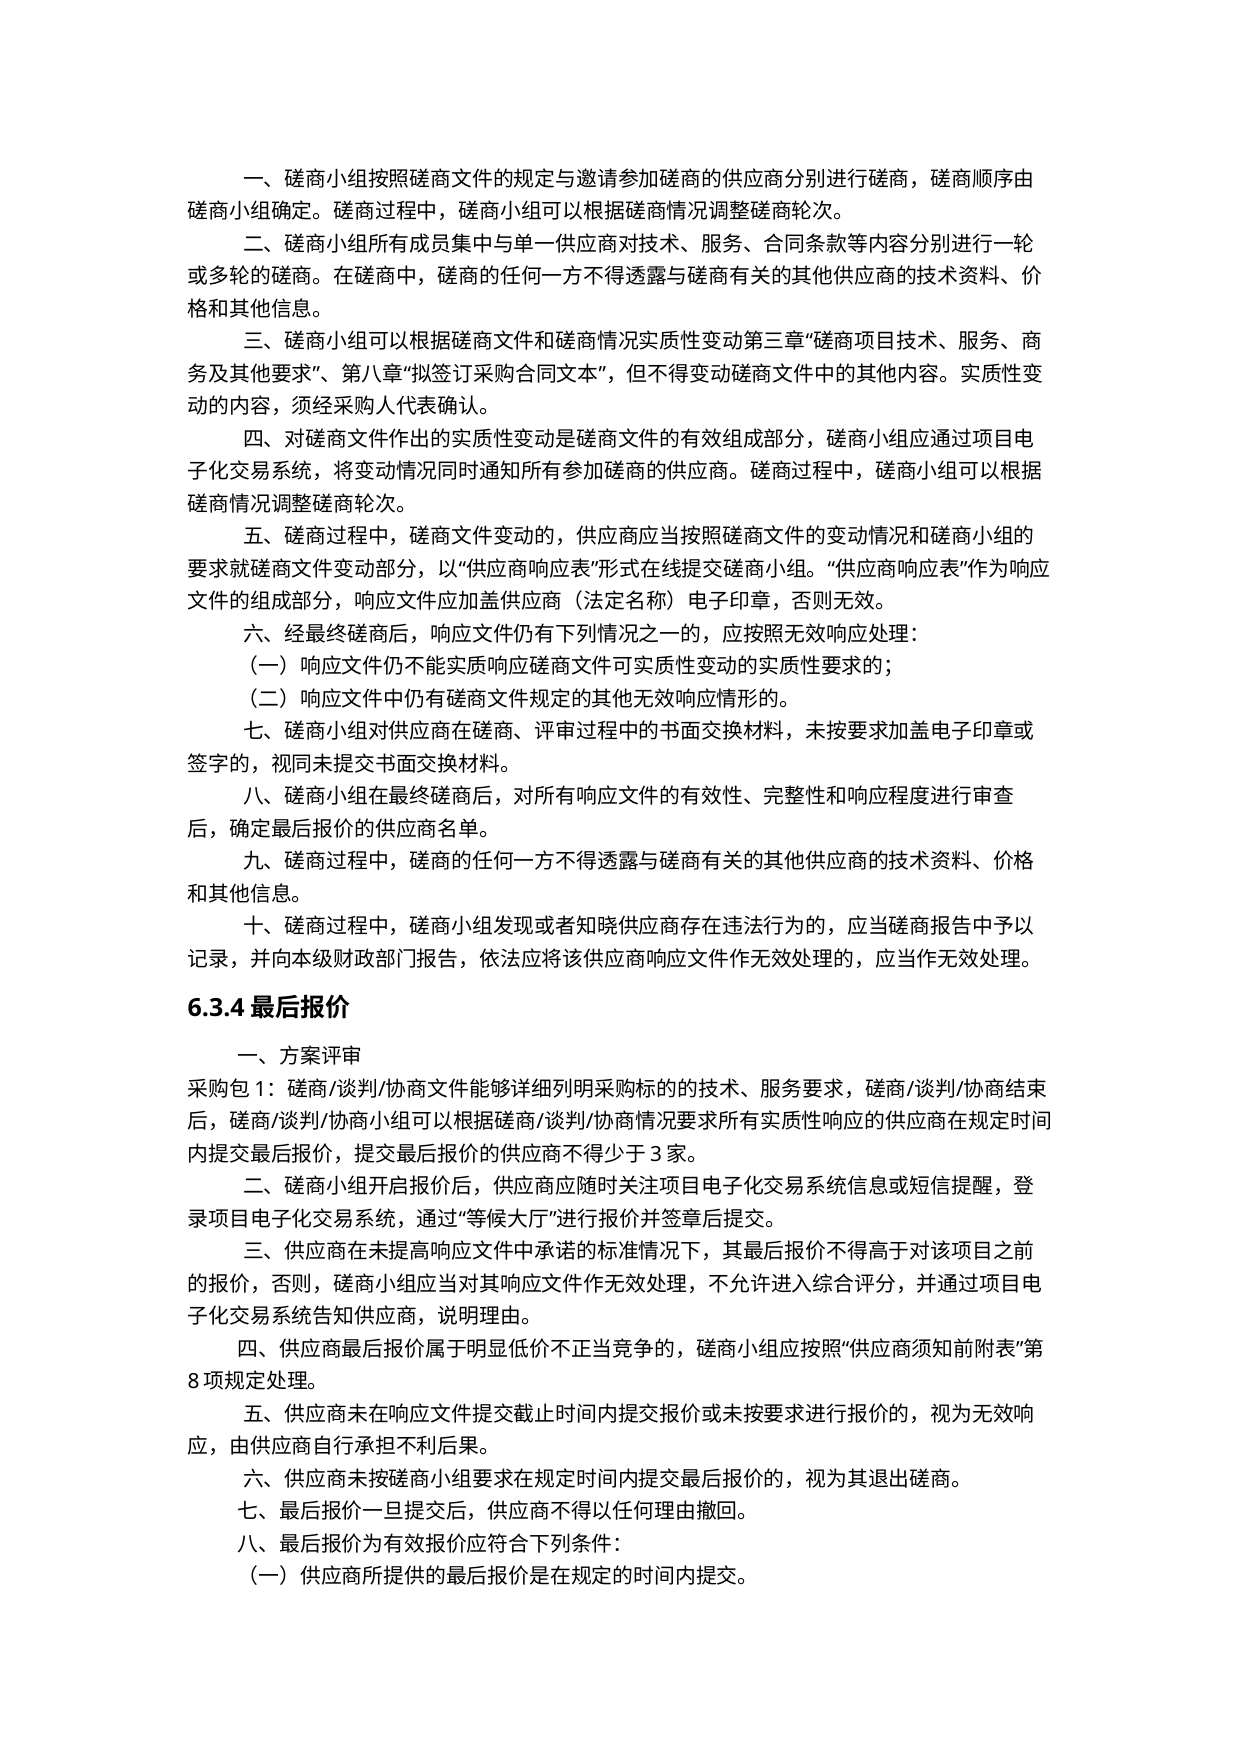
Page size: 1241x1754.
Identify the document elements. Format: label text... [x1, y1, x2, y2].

text 八、最后报价为有效报价应符合下列条件： [187, 1527, 1053, 1559]
text 三、供应商在未提高响应文件中承诺的标准情况下，其最后报价不得高于对该项目之前的报价，否则，磋商小组应当对其响应文件作无效处理，不允许进入综合评分，并通过项目电子化交易系统告知供应商，说明理由。 [187, 1234, 1053, 1332]
text 四、对磋商文件作出的实质性变动是磋商文件的有效组成部分，磋商小组应通过项目电子化交易系统，将变动情况同时通知所有参加磋商的供应商。磋商过程中，磋商小组可以根据磋商情况调整磋商轮次。 [187, 422, 1053, 519]
text 八、磋商小组在最终磋商后，对所有响应文件的有效性、完整性和响应程度进行审查后，确定最后报价的供应商名单。 [187, 779, 1053, 844]
text 采购包1：磋商/谈判/协商文件能够详细列明采购标的的技术、服务要求，磋商/谈判/协商结束后，磋商/谈判/协商小组可以根据磋商/谈判/协商情况要求所有实质性响应的供应商在规定时间内提交最后报价，提交最后报价的供应商不得少于3家。 [187, 1072, 1053, 1169]
text 七、最后报价一旦提交后，供应商不得以任何理由撤回。 [187, 1494, 1053, 1527]
text 五、供应商未在响应文件提交截止时间内提交报价或未按要求进行报价的，视为无效响应，由供应商自行承担不利后果。 [187, 1397, 1053, 1462]
text 七、磋商小组对供应商在磋商、评审过程中的书面交换材料，未按要求加盖电子印章或签字的，视同未提交书面交换材料。 [187, 714, 1053, 779]
text 6.3.4最后报价 [187, 974, 1053, 1039]
text 五、磋商过程中，磋商文件变动的，供应商应当按照磋商文件的变动情况和磋商小组的要求就磋商文件变动部分，以“供应商响应表”形式在线提交磋商小组。“供应商响应表”作为响应文件的组成部分，响应文件应加盖供应商（法定名称）电子印章，否则无效。 [187, 519, 1053, 617]
text 六、供应商未按磋商小组要求在规定时间内提交最后报价的，视为其退出磋商。 [187, 1462, 1053, 1494]
text （二）响应文件中仍有磋商文件规定的其他无效响应情形的。 [187, 682, 1053, 714]
text 一、磋商小组按照磋商文件的规定与邀请参加磋商的供应商分别进行磋商，磋商顺序由磋商小组确定。磋商过程中，磋商小组可以根据磋商情况调整磋商轮次。 [187, 162, 1053, 227]
text 二、磋商小组所有成员集中与单一供应商对技术、服务、合同条款等内容分别进行一轮或多轮的磋商。在磋商中，磋商的任何一方不得透露与磋商有关的其他供应商的技术资料、价格和其他信息。 [187, 227, 1053, 324]
text 四、供应商最后报价属于明显低价不正当竞争的，磋商小组应按照“供应商须知前附表”第8项规定处理。 [187, 1332, 1053, 1397]
text 一、方案评审 [187, 1039, 1053, 1072]
text 三、磋商小组可以根据磋商文件和磋商情况实质性变动第三章“磋商项目技术、服务、商务及其他要求”、第八章“拟签订采购合同文本”，但不得变动磋商文件中的其他内容。实质性变动的内容，须经采购人代表确认。 [187, 324, 1053, 422]
text 十、磋商过程中，磋商小组发现或者知晓供应商存在违法行为的，应当磋商报告中予以记录，并向本级财政部门报告，依法应将该供应商响应文件作无效处理的，应当作无效处理。 [187, 909, 1053, 974]
text （一）响应文件仍不能实质响应磋商文件可实质性变动的实质性要求的； [187, 649, 1053, 682]
text 九、磋商过程中，磋商的任何一方不得透露与磋商有关的其他供应商的技术资料、价格和其他信息。 [187, 844, 1053, 909]
text （一）供应商所提供的最后报价是在规定的时间内提交。 [187, 1559, 1053, 1592]
text 六、经最终磋商后，响应文件仍有下列情况之一的，应按照无效响应处理： [187, 617, 1053, 649]
text 二、磋商小组开启报价后，供应商应随时关注项目电子化交易系统信息或短信提醒，登录项目电子化交易系统，通过“等候大厅”进行报价并签章后提交。 [187, 1169, 1053, 1234]
